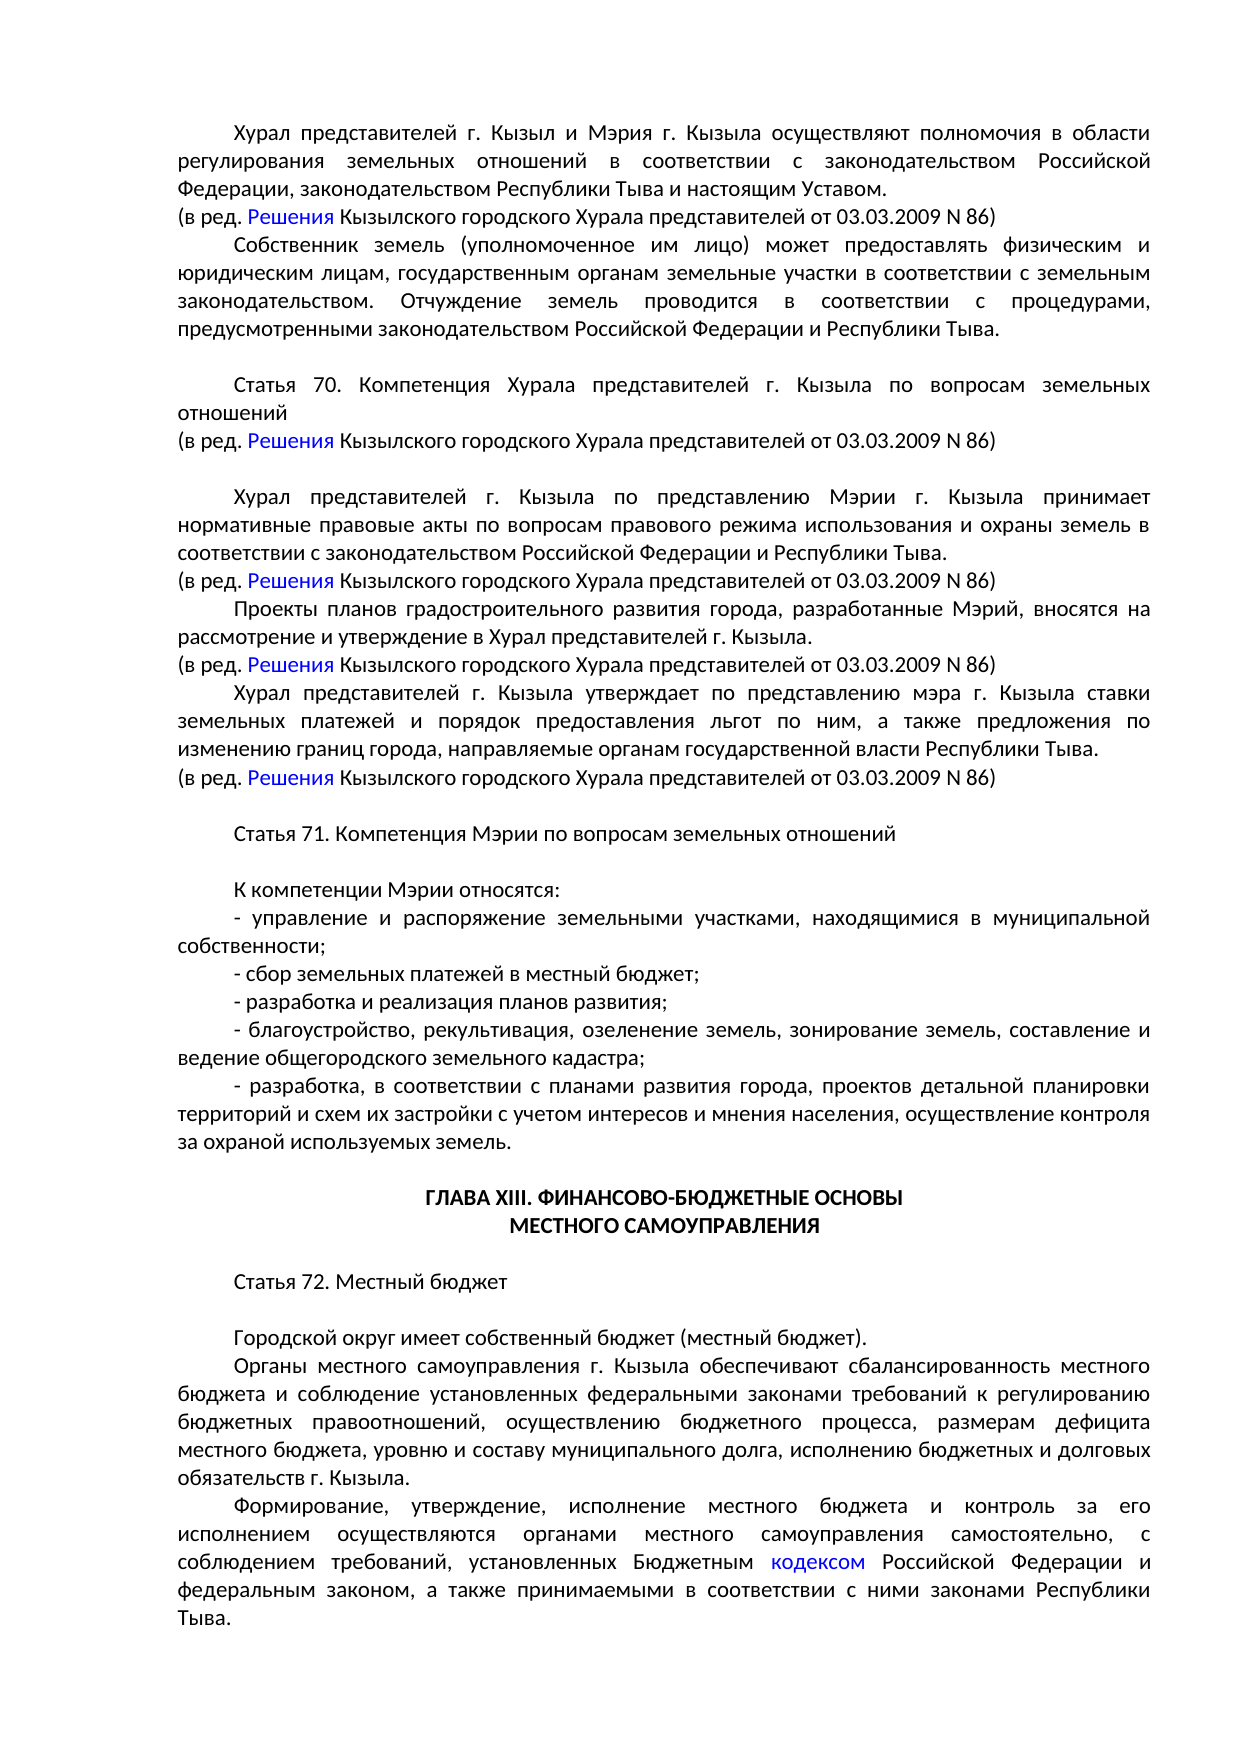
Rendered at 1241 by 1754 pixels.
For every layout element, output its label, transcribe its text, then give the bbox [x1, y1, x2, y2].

text Собственник земель (уполномоченное им лицо) может предоставлять физическим и юридическим лицам, государственным органам земельные участки в соответствии с земельным законодательством. Отчуждение земель проводится в соответствии с процедурами, предусмотренными законодательством Российской Федерации и Республики Тыва. [177, 230, 1152, 342]
text - сбор земельных платежей в местный бюджет; [177, 959, 1152, 987]
text (в ред. Решения Кызылского городского Хурала представителей от 03.03.2009 N 86) [177, 566, 1152, 594]
text К компетенции Мэрии относятся: [177, 875, 1152, 903]
text - управление и распоряжение земельными участками, находящимися в муниципальной собственности; [177, 903, 1152, 959]
text - благоустройство, рекультивация, озеленение земель, зонирование земель, составление и ведение общегородского земельного кадастра; [177, 1015, 1152, 1071]
text Хурал представителей г. Кызыла по представлению Мэрии г. Кызыла принимает нормативные правовые акты по вопросам правового режима использования и охраны земель в соответствии с законодательством Российской Федерации и Республики Тыва. [177, 482, 1152, 566]
text Статья 71. Компетенция Мэрии по вопросам земельных отношений [177, 819, 1152, 847]
text Проекты планов градостроительного развития города, разработанные Мэрий, вносятся на рассмотрение и утверждение в Хурал представителей г. Кызыла. [177, 594, 1152, 651]
text Хурал представителей г. Кызыла утверждает по представлению мэра г. Кызыла ставки земельных платежей и порядок предоставления льгот по ним, а также предложения по изменению границ города, направляемые органам государственной власти Республики Тыва. [177, 678, 1152, 763]
text Статья 72. Местный бюджет [177, 1267, 1152, 1295]
text Органы местного самоуправления г. Кызыла обеспечивают сбалансированность местного бюджета и соблюдение установленных федеральными законами требований к регулированию бюджетных правоотношений, осуществлению бюджетного процесса, размерам дефицита местного бюджета, уровню и составу муниципального долга, исполнению бюджетных и долговых обязательств г. Кызыла. [177, 1351, 1152, 1491]
text Формирование, утверждение, исполнение местного бюджета и контроль за его исполнением осуществляются органами местного самоуправления самостоятельно, с соблюдением требований, установленных Бюджетным кодексом Российской Федерации и федеральным законом, а также принимаемыми в соответствии с ними законами Республики Тыва. [177, 1491, 1152, 1631]
text (в ред. Решения Кызылского городского Хурала представителей от 03.03.2009 N 86) [177, 763, 1152, 791]
text Городской округ имеет собственный бюджет (местный бюджет). [177, 1323, 1152, 1351]
text - разработка, в соответствии с планами развития города, проектов детальной планировки территорий и схем их застройки с учетом интересов и мнения населения, осуществление контроля за охраной используемых земель. [177, 1071, 1152, 1155]
text Хурал представителей г. Кызыл и Мэрия г. Кызыла осуществляют полномочия в области регулирования земельных отношений в соответствии с законодательством Российской Федерации, законодательством Республики Тыва и настоящим Уставом. [177, 118, 1152, 202]
text - разработка и реализация планов развития; [177, 987, 1152, 1015]
text Статья 70. Компетенция Хурала представителей г. Кызыла по вопросам земельных отношений [177, 370, 1152, 426]
text (в ред. Решения Кызылского городского Хурала представителей от 03.03.2009 N 86) [177, 202, 1152, 230]
title МЕСТНОГО САМОУПРАВЛЕНИЯ [177, 1211, 1152, 1239]
title ГЛАВА XIII. ФИНАНСОВО-БЮДЖЕТНЫЕ ОСНОВЫ [177, 1183, 1152, 1211]
text (в ред. Решения Кызылского городского Хурала представителей от 03.03.2009 N 86) [177, 426, 1152, 454]
text (в ред. Решения Кызылского городского Хурала представителей от 03.03.2009 N 86) [177, 651, 1152, 678]
